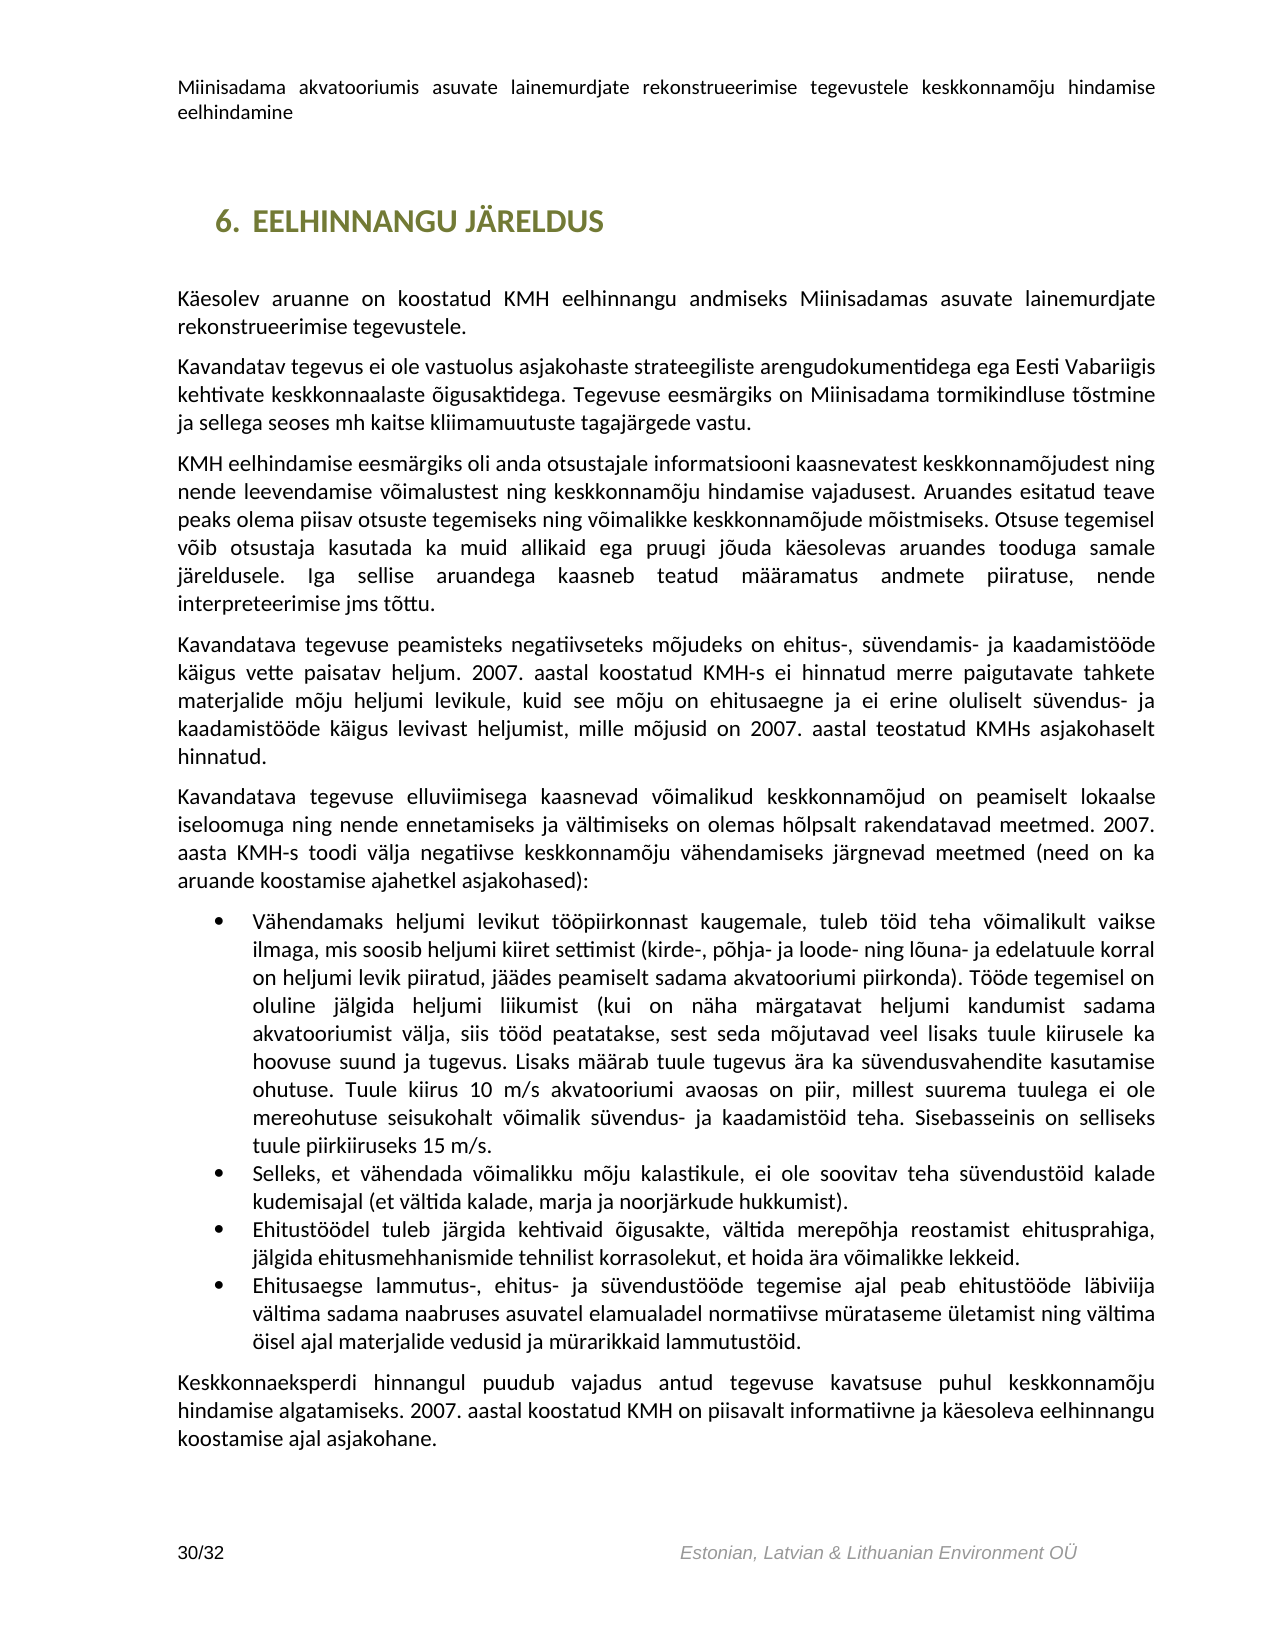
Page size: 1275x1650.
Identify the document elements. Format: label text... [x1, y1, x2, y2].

list Ehitusaegse lammutus-, ehitus- ja süvendustööde tegemise ajal peab ehitustööde läbiviija vältima sadama naabruses asuvatel elamualadel normatiivse mürataseme ületamist ning vältima öisel ajal materjalide vedusid ja mürarikkaid lammutustöid. [215, 1271, 1157, 1355]
text Kavandatava tegevuse peamisteks negatiivseteks mõjudeks on ehitus-, süvendamis- ja kaadamistööde käigus vette paisatav heljum. 2007. aastal koostatud KMH-s ei hinnatud merre paigutavate tahkete materjalide mõju heljumi levikule, kuid see mõju on ehitusaegne ja ei erine oluliselt süvendus- ja kaadamistööde käigus levivast heljumist, mille mõjusid on 2007. aastal teostatud KMHs asjakohaselt hinnatud. [177, 630, 1157, 770]
list Selleks, et vähendada võimalikku mõju kalastikule, ei ole soovitav teha süvendustöid kalade kudemisajal (et vältida kalade, marja ja noorjärkude hukkumist). [215, 1159, 1157, 1215]
text Keskkonnaeksperdi hinnangul puudub vajadus antud tegevuse kavatsuse puhul keskkonnamõju hindamise algatamiseks. 2007. aastal koostatud KMH on piisavalt informatiivne ja käesoleva eelhinnangu koostamise ajal asjakohane. [177, 1368, 1157, 1452]
subtitle Eelhinnangu järeldus [215, 200, 1157, 240]
text Kavandatav tegevus ei ole vastuolus asjakohaste strateegiliste arengudokumentidega ega Eesti Vabariigis kehtivate keskkonnaalaste õigusaktidega. Tegevuse eesmärgiks on Miinisadama tormikindluse tõstmine ja sellega seoses mh kaitse kliimamuutuste tagajärgede vastu. [177, 352, 1157, 437]
list Vähendamaks heljumi levikut tööpiirkonnast kaugemale, tuleb töid teha võimalikult vaikse ilmaga, mis soosib heljumi kiiret settimist (kirde-, põhja- ja loode- ning lõuna- ja edelatuule korral on heljumi levik piiratud, jäädes peamiselt sadama akvatooriumi piirkonda). Tööde tegemisel on oluline jälgida heljumi liikumist (kui on näha märgatavat heljumi kandumist sadama akvatooriumist välja, siis tööd peatatakse, sest seda mõjutavad veel lisaks tuule kiirusele ka hoovuse suund ja tugevus. Lisaks määrab tuule tugevus ära ka süvendusvahendite kasutamise ohutuse. Tuule kiirus 10 m/s akvatooriumi avaosas on piir, millest suurema tuulega ei ole mereohutuse seisukohalt võimalik süvendus- ja kaadamistöid teha. Sisebasseinis on selliseks tuule piirkiiruseks 15 m/s. [215, 907, 1157, 1159]
text Kavandatava tegevuse elluviimisega kaasnevad võimalikud keskkonnamõjud on peamiselt lokaalse iseloomuga ning nende ennetamiseks ja vältimiseks on olemas hõlpsalt rakendatavad meetmed. 2007. aasta KMH-s toodi välja negatiivse keskkonnamõju vähendamiseks järgnevad meetmed (need on ka aruande koostamise ajahetkel asjakohased): [177, 782, 1157, 894]
list Ehitustöödel tuleb järgida kehtivaid õigusakte, vältida merepõhja reostamist ehitusprahiga, jälgida ehitusmehhanismide tehnilist korrasolekut, et hoida ära võimalikke lekkeid. [215, 1215, 1157, 1271]
text KMH eelhindamise eesmärgiks oli anda otsustajale informatsiooni kaasnevatest keskkonnamõjudest ning nende leevendamise võimalustest ning keskkonnamõju hindamise vajadusest. Aruandes esitatud teave peaks olema piisav otsuste tegemiseks ning võimalikke keskkonnamõjude mõistmiseks. Otsuse tegemisel võib otsustaja kasutada ka muid allikaid ega pruugi jõuda käesolevas aruandes tooduga samale järeldusele. Iga sellise aruandega kaasneb teatud määramatus andmete piiratuse, nende interpreteerimise jms tõttu. [177, 449, 1157, 617]
text Käesolev aruanne on koostatud KMH eelhinnangu andmiseks Miinisadamas asuvate lainemurdjate rekonstrueerimise tegevustele. [177, 284, 1157, 340]
